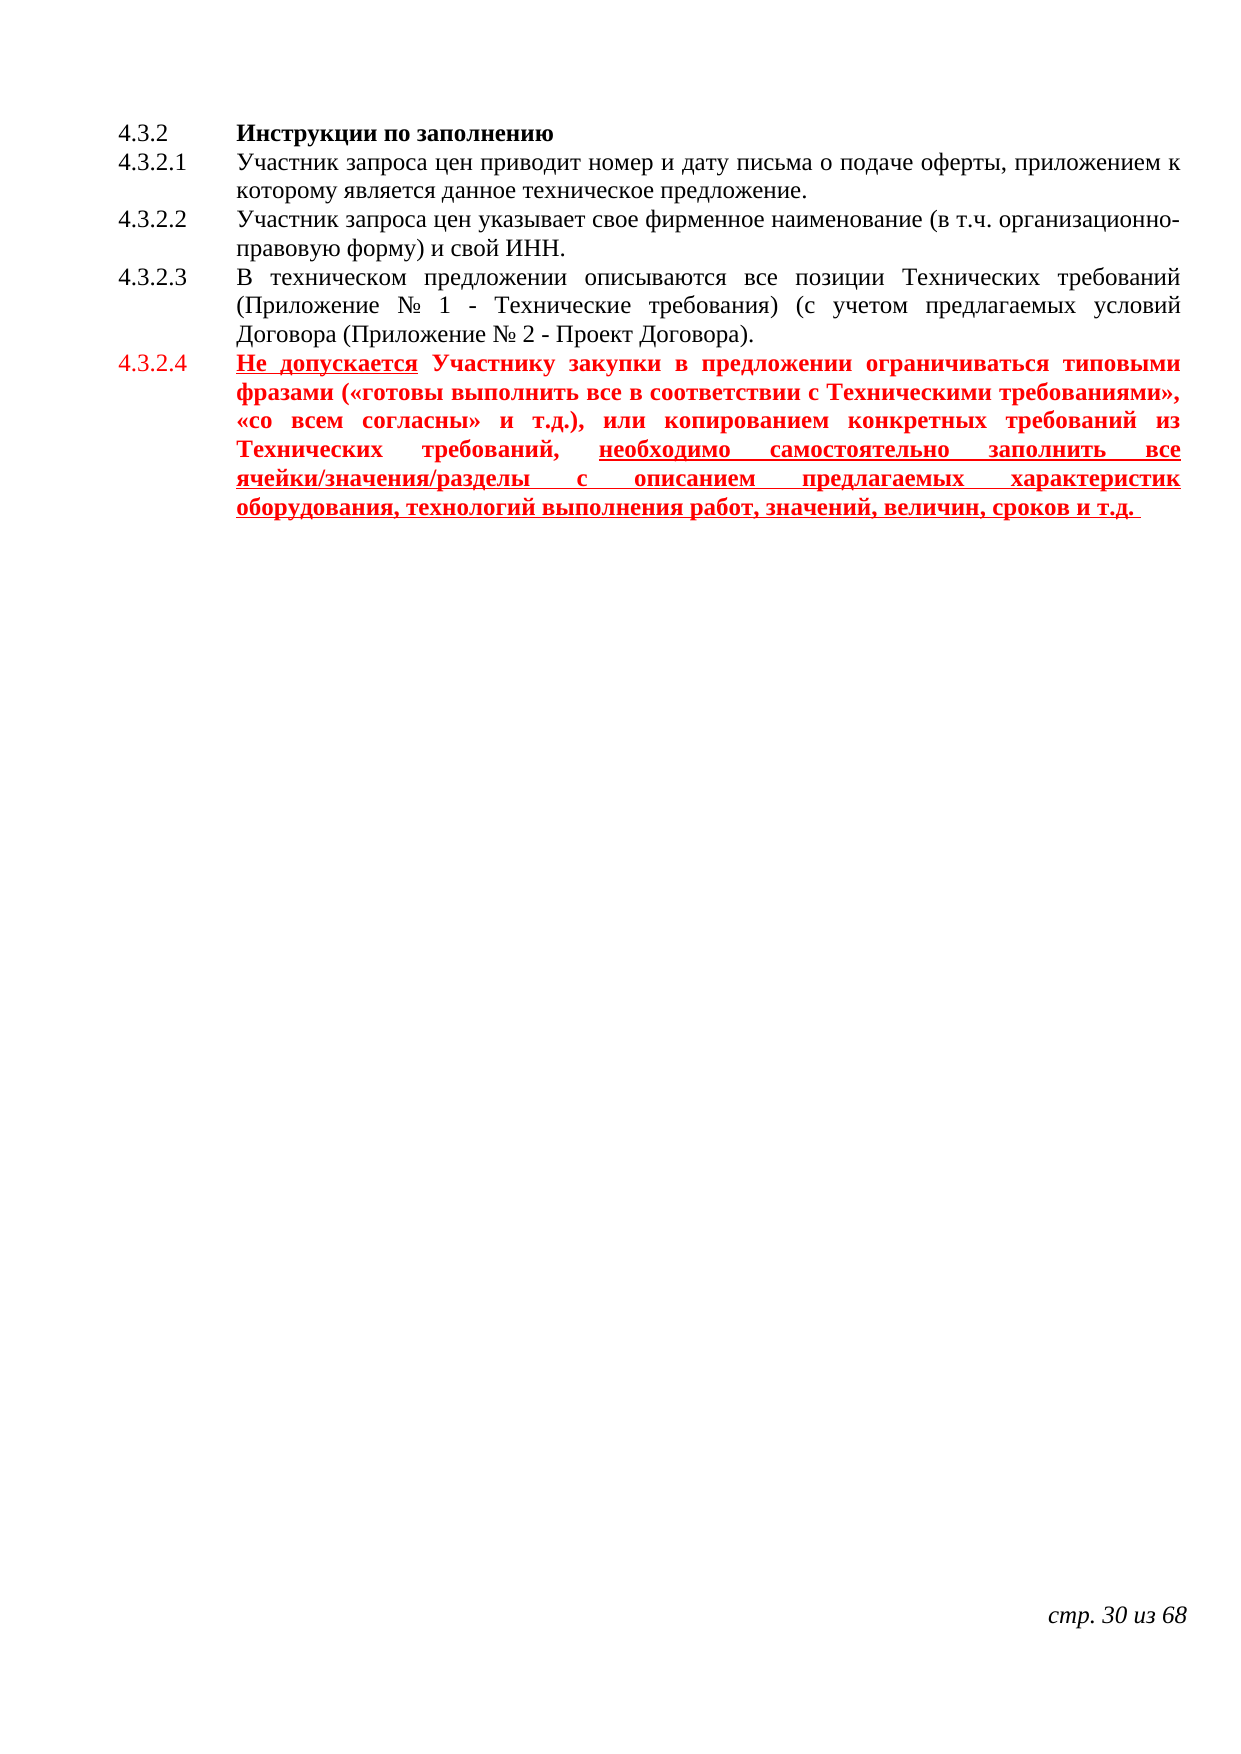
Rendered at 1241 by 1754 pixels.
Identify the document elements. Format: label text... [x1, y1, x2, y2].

text Участник запроса цен указывает свое фирменное наименование (в т.ч. организационно-правовую форму) и свой ИНН. [118, 204, 1181, 262]
text Участник запроса цен приводит номер и дату письма о подаче оферты, приложением к которому является данное техническое предложение. [118, 147, 1181, 204]
text В техническом предложении описываются все позиции Технических требований (Приложение № 1 - Технические требования) (с учетом предлагаемых условий Договора (Приложение № 2 - Проект Договора). [118, 262, 1181, 348]
text Инструкции по заполнению [118, 118, 1181, 147]
text Не допускается Участнику закупки в предложении ограничиваться типовыми фразами («готовы выполнить все в соответствии с Техническими требованиями», «со всем согласны» и т.д.), или копированием конкретных требований из Технических требований, необходимо самостоятельно заполнить все ячейки/значения/разделы с описанием предлагаемых характеристик оборудования, технологий выполнения работ, значений, величин, сроков и т.д. [118, 348, 1181, 521]
